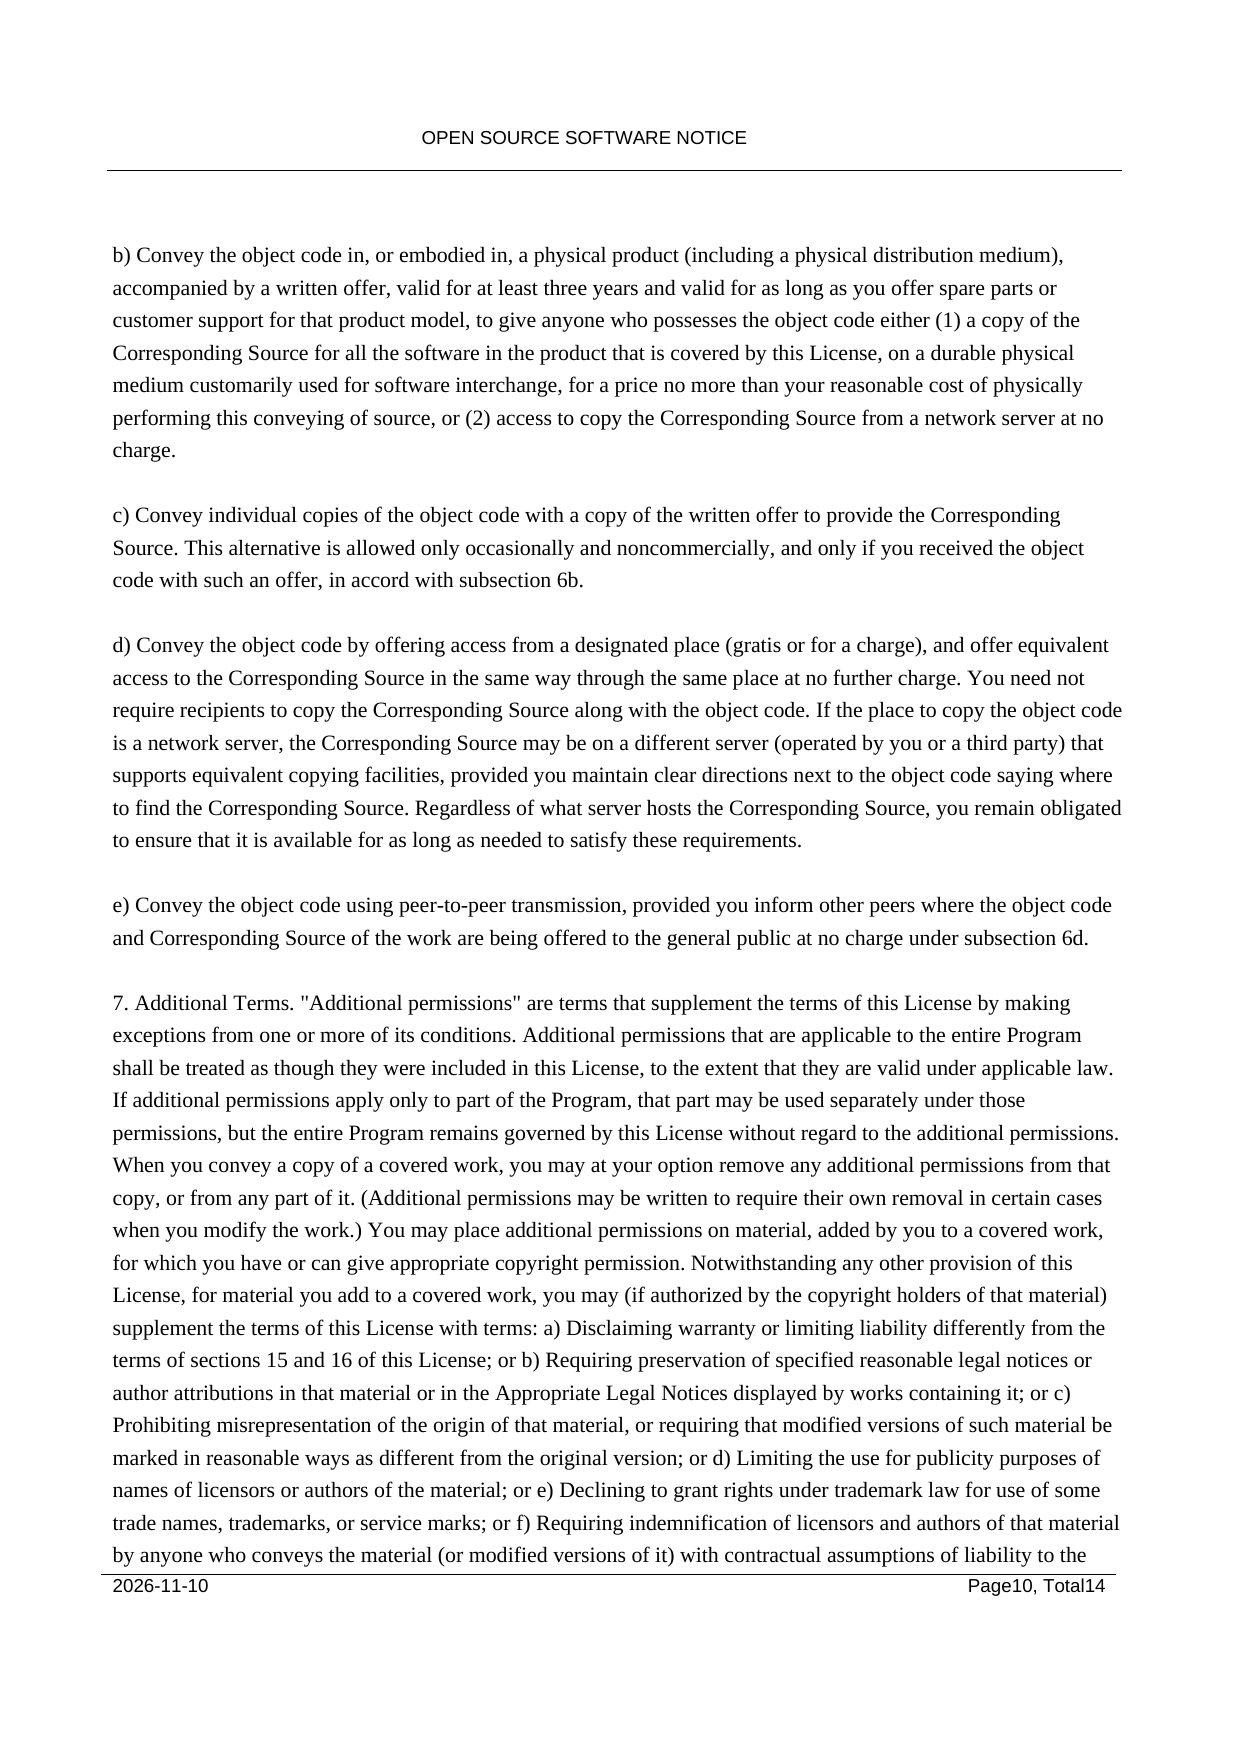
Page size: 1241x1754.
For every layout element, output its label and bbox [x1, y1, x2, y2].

text [112, 206, 1128, 1571]
